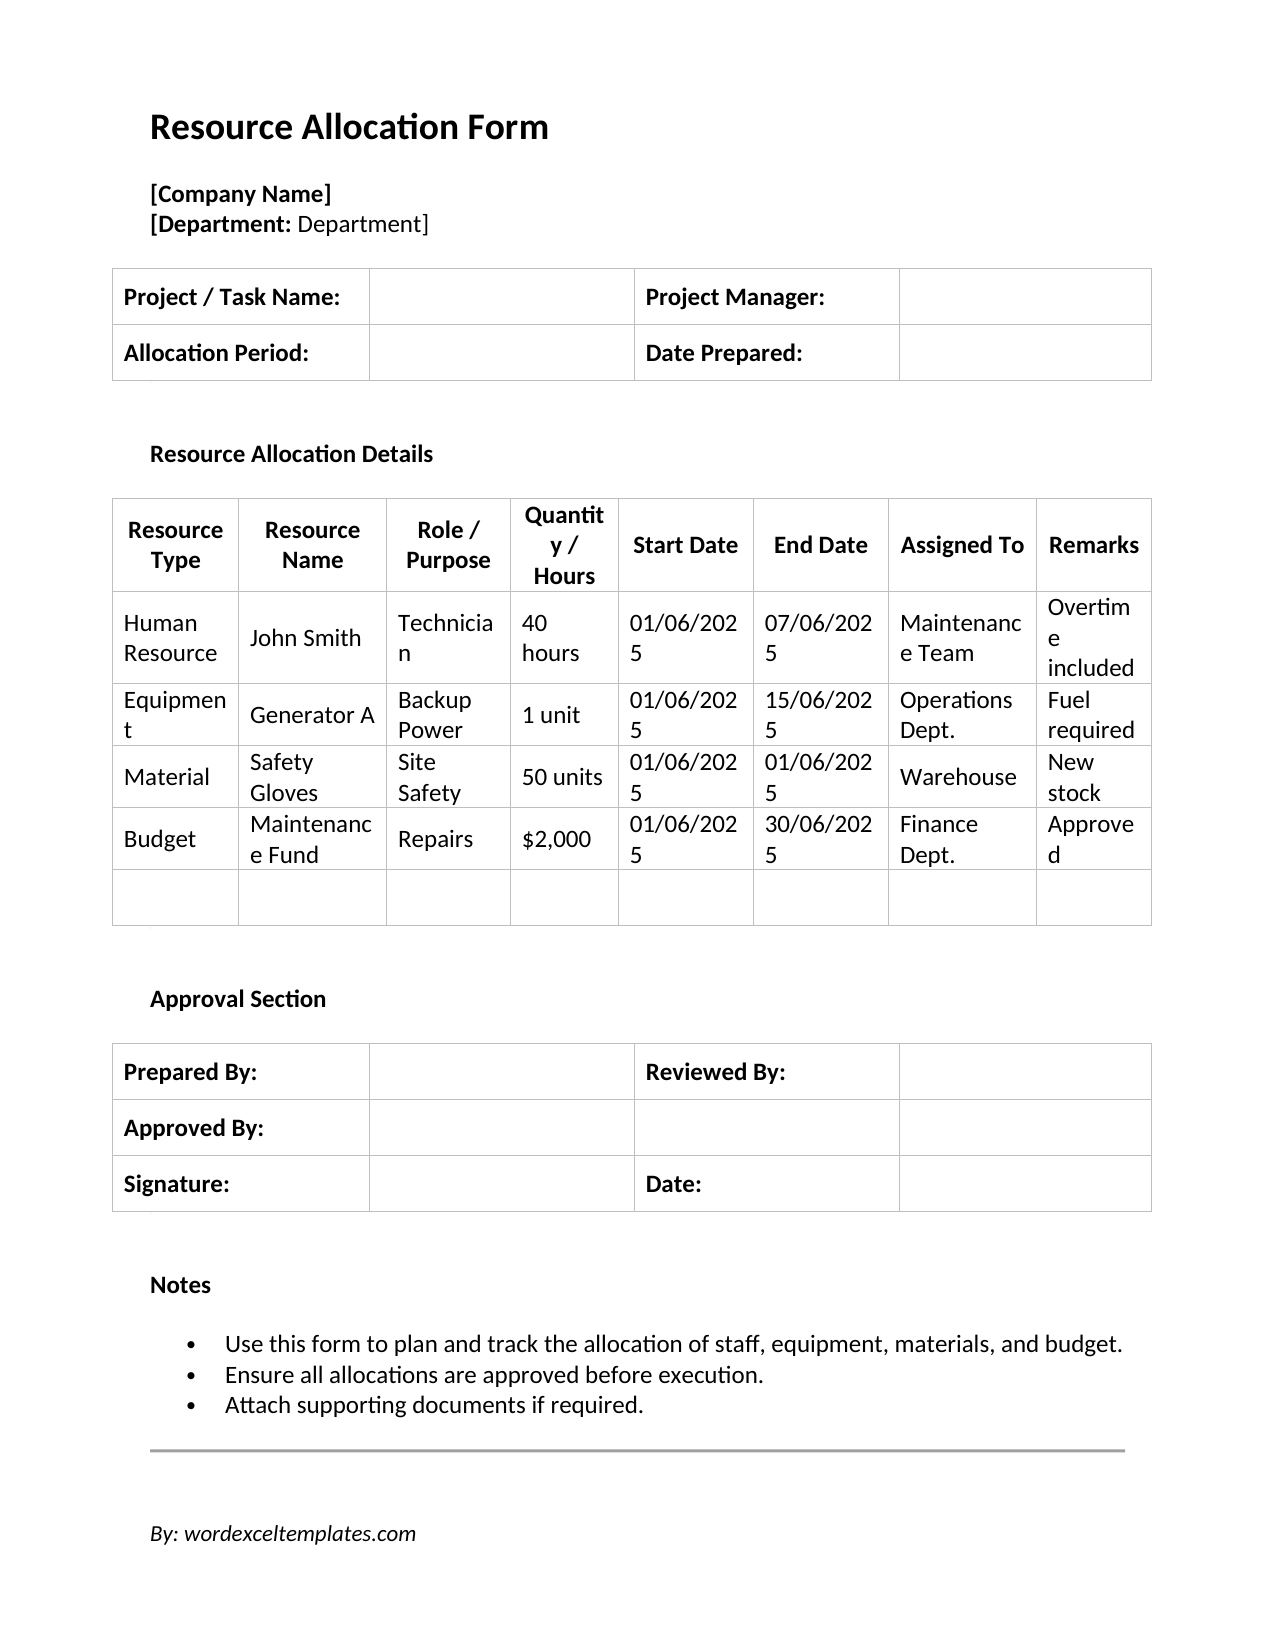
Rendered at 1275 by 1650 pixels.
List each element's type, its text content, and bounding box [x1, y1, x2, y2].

table_cell Site Safety [387, 746, 510, 807]
table_cell 01/06/2025 [754, 746, 888, 807]
table_cell Technician [387, 592, 510, 683]
table_cell [1037, 870, 1151, 925]
table_cell [113, 870, 238, 925]
table_header Remarks [1037, 499, 1151, 591]
table_cell [370, 1156, 634, 1211]
table_cell 07/06/2025 [754, 592, 888, 683]
table_header Role / Purpose [387, 499, 510, 591]
table_header Start Date [619, 499, 753, 591]
table_cell Safety Gloves [239, 746, 386, 807]
table_cell 01/06/2025 [619, 684, 753, 745]
table_cell Backup Power [387, 684, 510, 745]
table_header Quantity / Hours [511, 499, 618, 591]
table_cell [900, 325, 1151, 380]
table_header Reviewed By: [635, 1044, 899, 1099]
table_cell Repairs [387, 808, 510, 869]
text Notes [150, 1269, 1125, 1299]
table_cell Maintenance Fund [239, 808, 386, 869]
text [Company Name] [Department: Department] [150, 178, 1125, 239]
table_cell [370, 325, 634, 380]
table_cell 01/06/2025 [619, 808, 753, 869]
table_header Assigned To [889, 499, 1036, 591]
table_cell Date: [635, 1156, 899, 1211]
table_cell Overtime included [1037, 592, 1151, 683]
table_cell [370, 1100, 634, 1155]
text Resource Allocation Form [150, 103, 1125, 149]
table_header [900, 269, 1151, 324]
table_cell $2,000 [511, 808, 618, 869]
table_cell [900, 1100, 1151, 1155]
table_cell Generator A [239, 684, 386, 745]
table_cell Human Resource [113, 592, 238, 683]
table_cell New stock [1037, 746, 1151, 807]
table_cell [387, 870, 510, 925]
table_cell Approved [1037, 808, 1151, 869]
table_cell [635, 1100, 899, 1155]
table_cell Warehouse [889, 746, 1036, 807]
table_cell Fuel required [1037, 684, 1151, 745]
table_cell 01/06/2025 [619, 592, 753, 683]
table_cell 50 units [511, 746, 618, 807]
table_cell [900, 1156, 1151, 1211]
table_cell [239, 870, 386, 925]
table_cell 01/06/2025 [619, 746, 753, 807]
list Ensure all allocations are approved before execution. [187, 1359, 1125, 1389]
table_header Prepared By: [113, 1044, 369, 1099]
table_header Resource Name [239, 499, 386, 591]
table_cell 15/06/2025 [754, 684, 888, 745]
table_cell 40 hours [511, 592, 618, 683]
text Resource Allocation Details [150, 438, 1125, 469]
list Use this form to plan and track the allocation of staff, equipment, materials, and budget. [187, 1328, 1125, 1359]
table_cell Budget [113, 808, 238, 869]
table_cell [889, 870, 1036, 925]
table_header Project / Task Name: [113, 269, 369, 324]
table_cell Date Prepared: [635, 325, 899, 380]
table_cell [619, 870, 753, 925]
table_cell Maintenance Team [889, 592, 1036, 683]
text Approval Section [150, 983, 1125, 1014]
table_cell Allocation Period: [113, 325, 369, 380]
table_cell 1 unit [511, 684, 618, 745]
table_cell Material [113, 746, 238, 807]
table_header [900, 1044, 1151, 1099]
table_cell Equipment [113, 684, 238, 745]
table_header Project Manager: [635, 269, 899, 324]
list Attach supporting documents if required. [187, 1389, 1125, 1420]
table_cell Approved By: [113, 1100, 369, 1155]
table_cell 30/06/2025 [754, 808, 888, 869]
table_header [370, 1044, 634, 1099]
table_cell Finance Dept. [889, 808, 1036, 869]
table_cell [511, 870, 618, 925]
table_cell John Smith [239, 592, 386, 683]
table_cell Operations Dept. [889, 684, 1036, 745]
table_header Resource Type [113, 499, 238, 591]
table_cell [754, 870, 888, 925]
table_cell Signature: [113, 1156, 369, 1211]
table_header [370, 269, 634, 324]
table_header End Date [754, 499, 888, 591]
